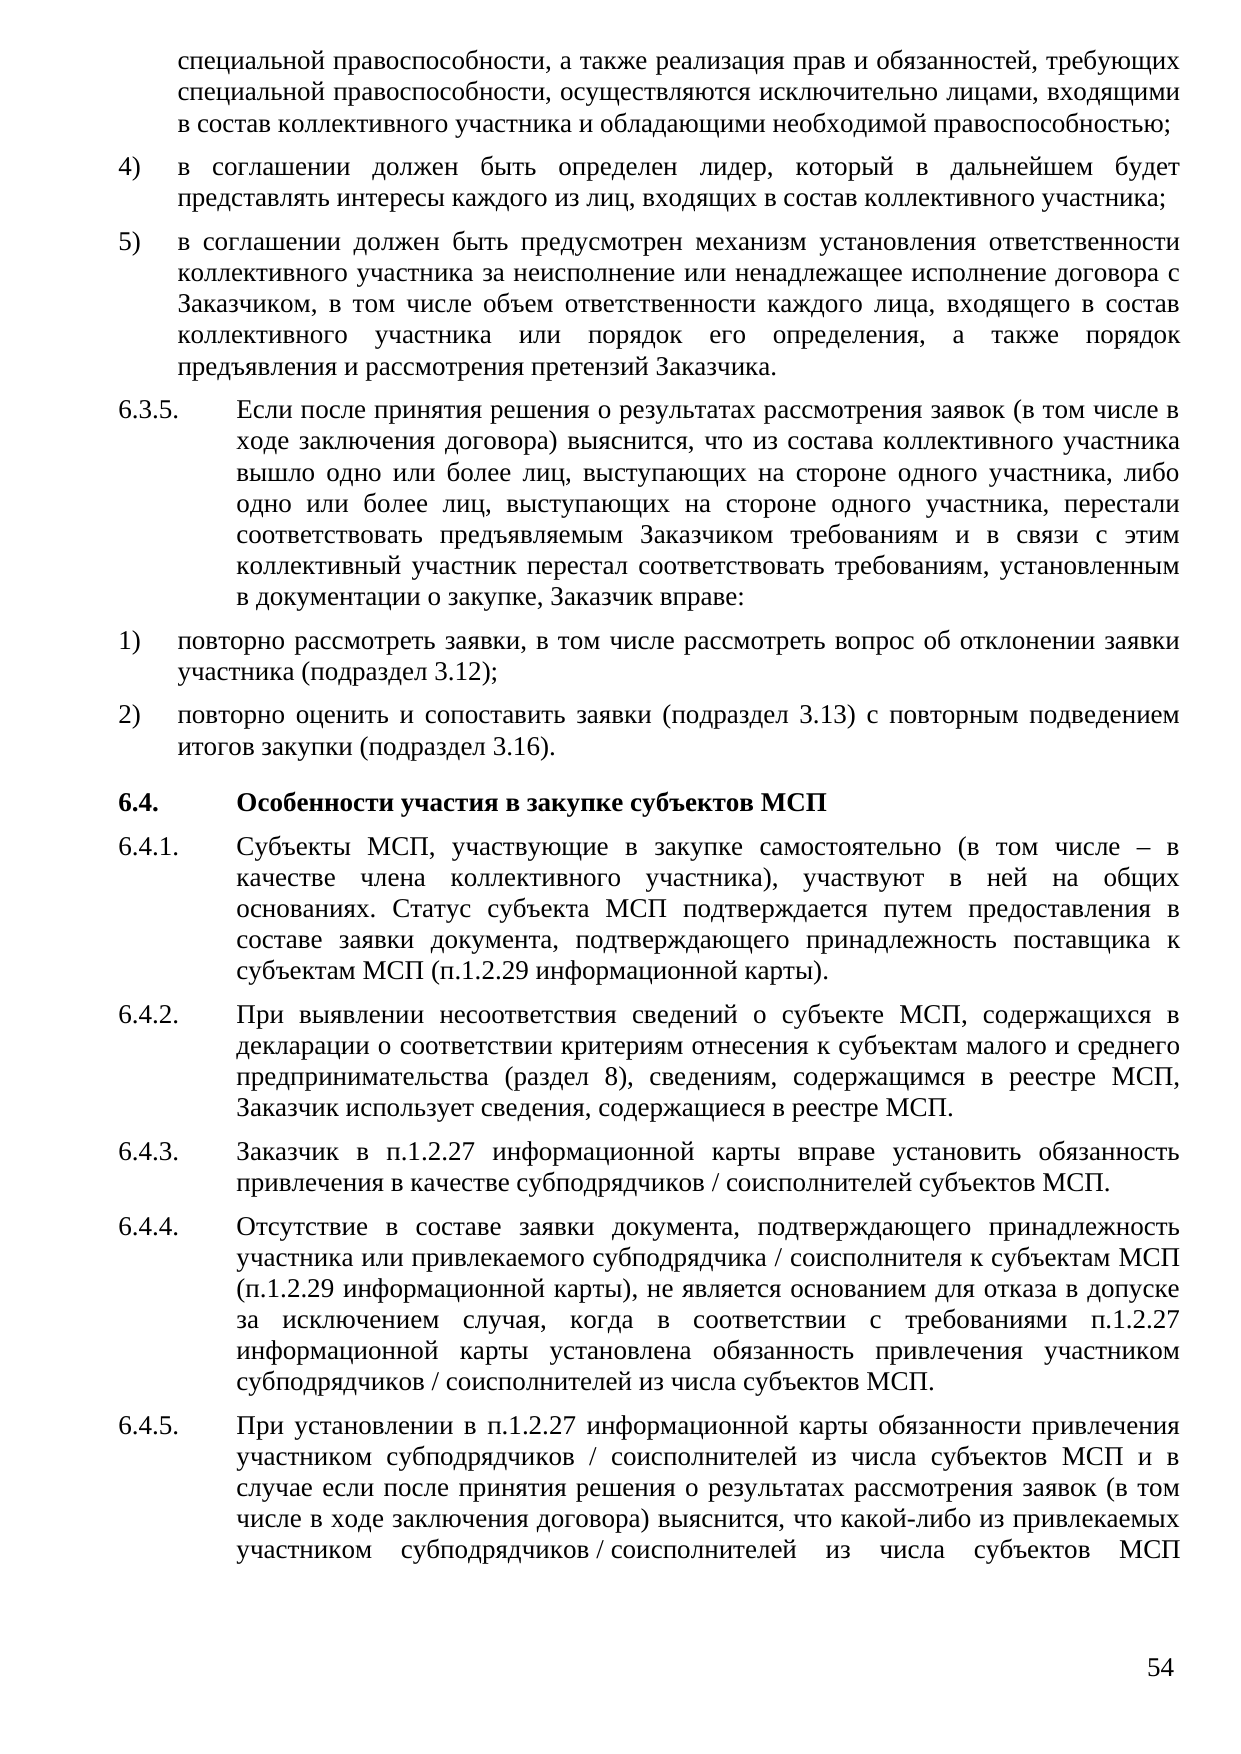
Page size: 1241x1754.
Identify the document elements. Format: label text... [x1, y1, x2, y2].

text в соглашении должен быть определен лидер, который в дальнейшем будет представлять интересы каждого из лиц, входящих в состав коллективного участника; [118, 150, 1181, 213]
text Особенности участия в закупке субъектов МСП [118, 786, 1181, 817]
text Если после принятия решения о результатах рассмотрения заявок (в том числе в ходе заключения договора) выяснится, что из состава коллективного участника вышло одно или более лиц, выступающих на стороне одного участника, либо одно или более лиц, выступающих на стороне одного участника, перестали соответствовать предъявляемым Заказчиком требованиям и в связи с этим коллективный участник перестал соответствовать требованиям, установленным в документации о закупке, Заказчик вправе: [118, 393, 1181, 611]
text Заказчик в п.1.2.27 информационной карты вправе установить обязанность привлечения в качестве субподрядчиков / соисполнителей субъектов МСП. [118, 1135, 1181, 1197]
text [118, 1409, 1181, 1565]
text Отсутствие в составе заявки документа, подтверждающего принадлежность участника или привлекаемого субподрядчика / соисполнителя к субъектам МСП (п.1.2.29 информационной карты), не является основанием для отказа в допуске за исключением случая, когда в соответствии с требованиями п.1.2.27 информационной карты установлена обязанность привлечения участником субподрядчиков / соисполнителей из числа субъектов МСП. [118, 1210, 1181, 1397]
text в соглашении должен быть предусмотрен механизм установления ответственности коллективного участника за неисполнение или ненадлежащее исполнение договора с Заказчиком, в том числе объем ответственности каждого лица, входящего в состав коллективного участника или порядок его определения, а также порядок предъявления и рассмотрения претензий Заказчика. [118, 225, 1181, 381]
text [118, 44, 1181, 138]
text При выявлении несоответствия сведений о субъекте МСП, содержащихся в декларации о соответствии критериям отнесения к субъектам малого и среднего предпринимательства (раздел 8), сведениям, содержащимся в реестре МСП, Заказчик использует сведения, содержащиеся в реестре МСП. [118, 998, 1181, 1122]
text повторно рассмотреть заявки, в том числе рассмотреть вопрос об отклонении заявки участника (подраздел 3.12); [118, 624, 1181, 686]
text Субъекты МСП, участвующие в закупке самостоятельно (в том числе – в качестве члена коллективного участника), участвуют в ней на общих основаниях. Статус субъекта МСП подтверждается путем предоставления в составе заявки документа, подтверждающего принадлежность поставщика к субъектам МСП (п.1.2.29 информационной карты). [118, 829, 1181, 985]
text повторно оценить и сопоставить заявки (подраздел 3.13) с повторным подведением итогов закупки (подраздел 3.16). [118, 699, 1181, 761]
